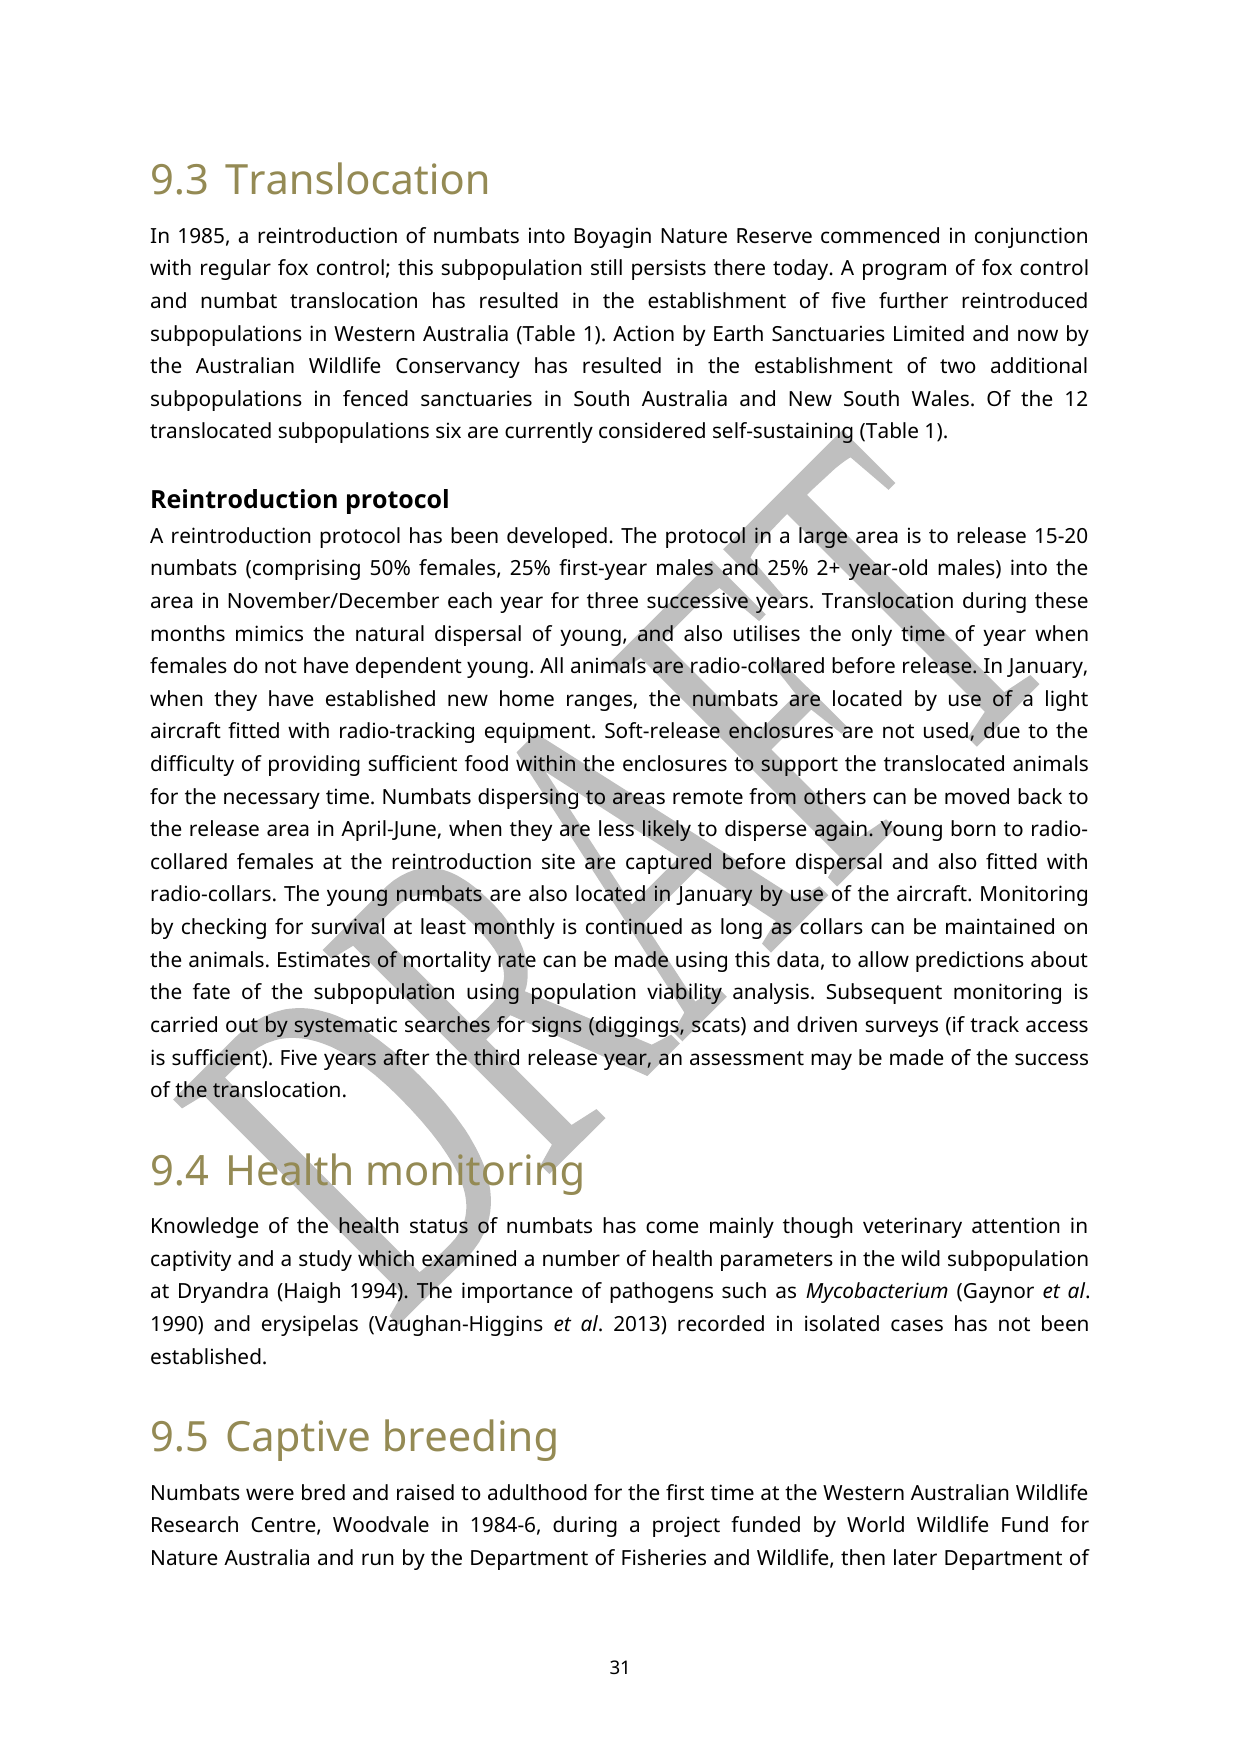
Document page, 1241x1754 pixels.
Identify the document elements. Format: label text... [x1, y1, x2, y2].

text A reintroduction protocol has been developed. The protocol in a large area is to release 15-20 numbats (comprising 50% females, 25% first-year males and 25% 2+ year-old males) into the area in November/December each year for three successive years. Translocation during these months mimics the natural dispersal of young, and also utilises the only time of year when females do not have dependent young. All animals are radio-collared before release. In January, when they have established new home ranges, the numbats are located by use of a light aircraft fitted with radio-tracking equipment. Soft-release enclosures are not used, due to the difficulty of providing sufficient food within the enclosures to support the translocated animals for the necessary time. Numbats dispersing to areas remote from others can be moved back to the release area in April-June, when they are less likely to disperse again. Young born to radio-collared females at the reintroduction site are captured before dispersal and also fitted with radio-collars. The young numbats are also located in January by use of the aircraft. Monitoring by checking for survival at least monthly is continued as long as collars can be maintained on the animals. Estimates of mortality rate can be made using this data, to allow predictions about the fate of the subpopulation using population viability analysis. Subsequent monitoring is carried out by systematic searches for signs (diggings, scats) and driven surveys (if track access is sufficient). Five years after the third release year, an assessment may be made of the success of the translocation. [150, 521, 1090, 1104]
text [150, 1478, 1090, 1572]
text Reintroduction protocol [150, 482, 1090, 516]
subtitle Captive breeding [150, 1407, 1090, 1464]
text Knowledge of the health status of numbats has come mainly though veterinary attention in captivity and a study which examined a number of health parameters in the wild subpopulation at Dryandra (Haigh 1994). The importance of pathogens such as Mycobacterium (Gaynor et al. 1990) and erysipelas (Vaughan-Higgins et al. 2013) recorded in isolated cases has not been established. [150, 1211, 1090, 1370]
subtitle Translocation [150, 150, 1090, 207]
subtitle Health monitoring [150, 1140, 1090, 1197]
text In 1985, a reintroduction of numbats into Boyagin Nature Reserve commenced in conjunction with regular fox control; this subpopulation still persists there today. A program of fox control and numbat translocation has resulted in the establishment of five further reintroduced subpopulations in Western Australia (Table 1). Action by Earth Sanctuaries Limited and now by the Australian Wildlife Conservancy has resulted in the establishment of two additional subpopulations in fenced sanctuaries in South Australia and New South Wales. Of the 12 translocated subpopulations six are currently considered self-sustaining (Table 1). [150, 221, 1090, 445]
